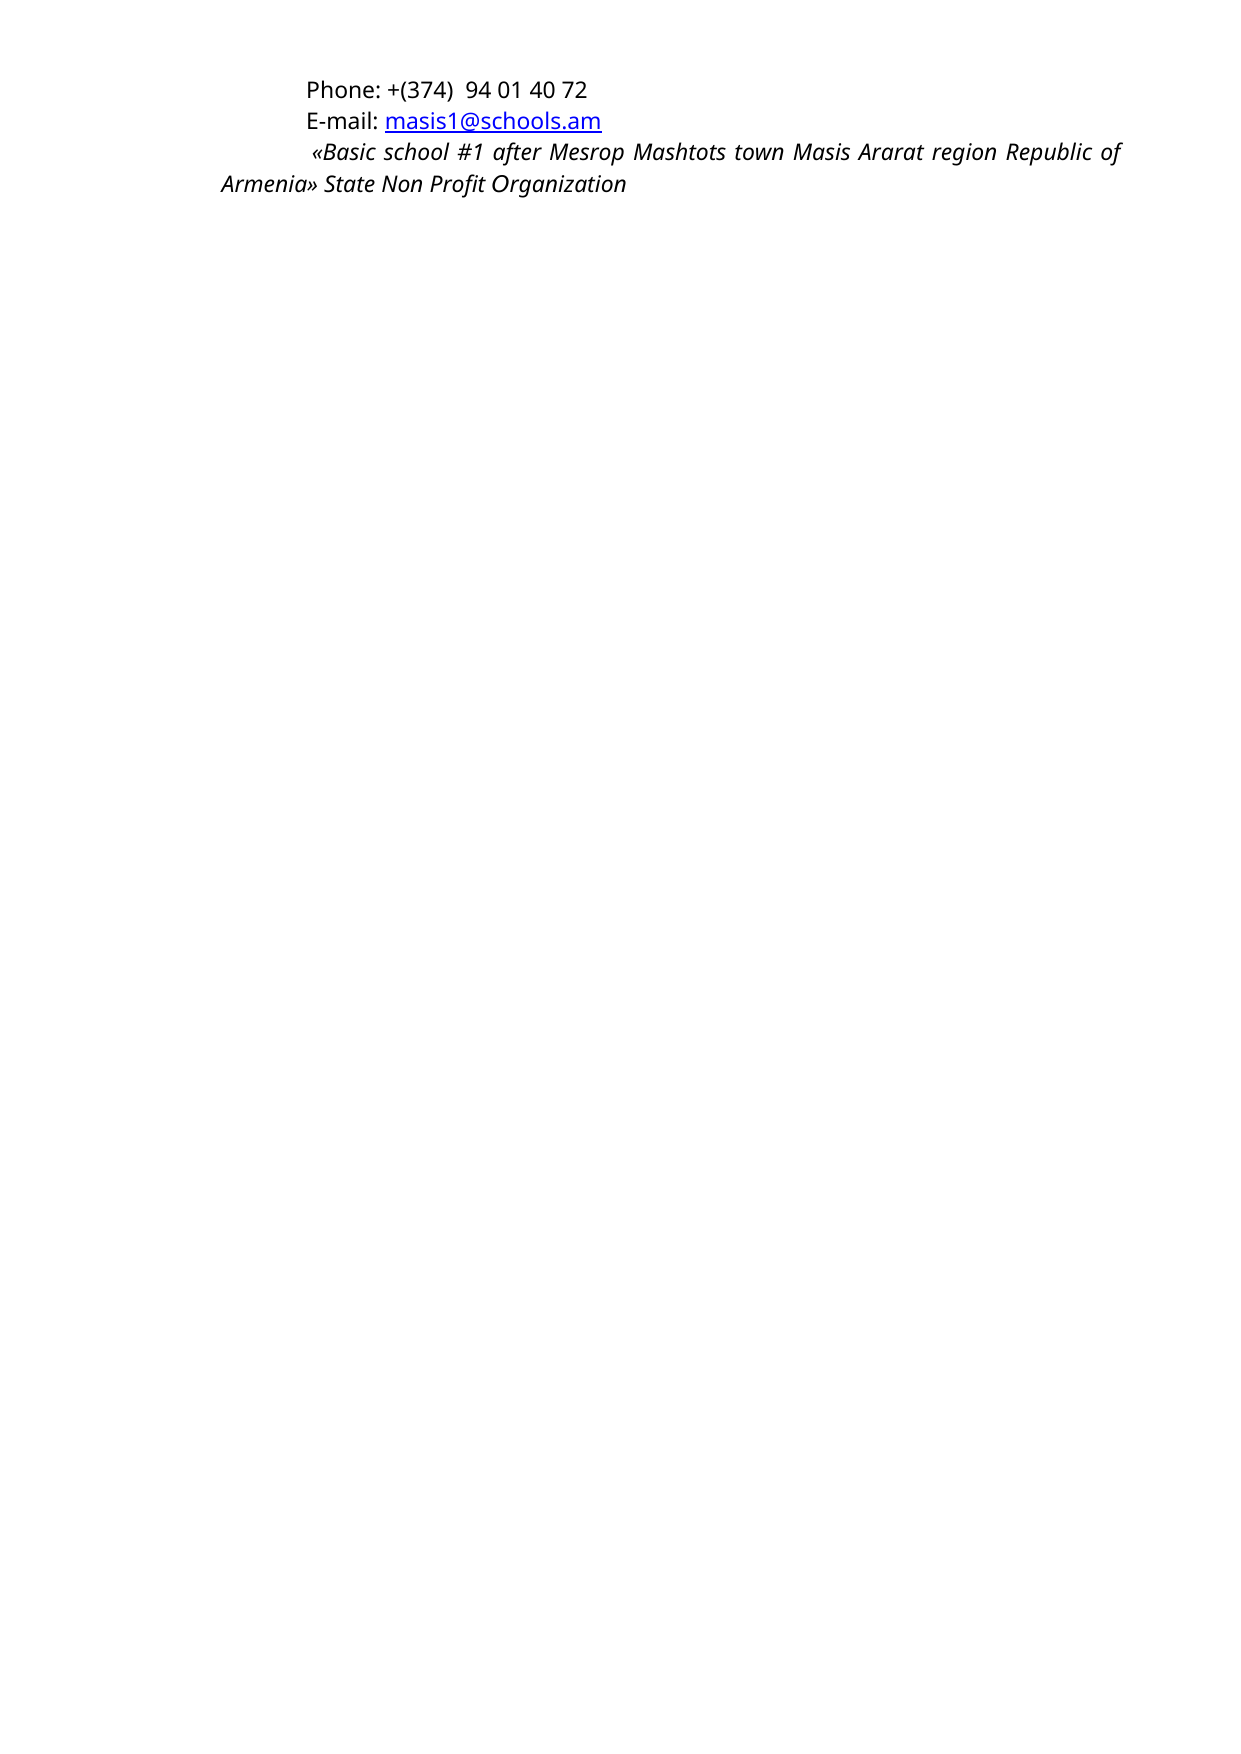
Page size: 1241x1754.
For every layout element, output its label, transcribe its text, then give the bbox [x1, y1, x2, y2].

text «Basic school #1 after Mesrop Mashtots town Masis Ararat region Republic of Armenia» State Non Profit Օrganization [221, 136, 1122, 199]
text Phone: +(374) 94 01 40 72 [148, 74, 1122, 105]
text E-mail: masis1@schools.am [148, 105, 1122, 136]
